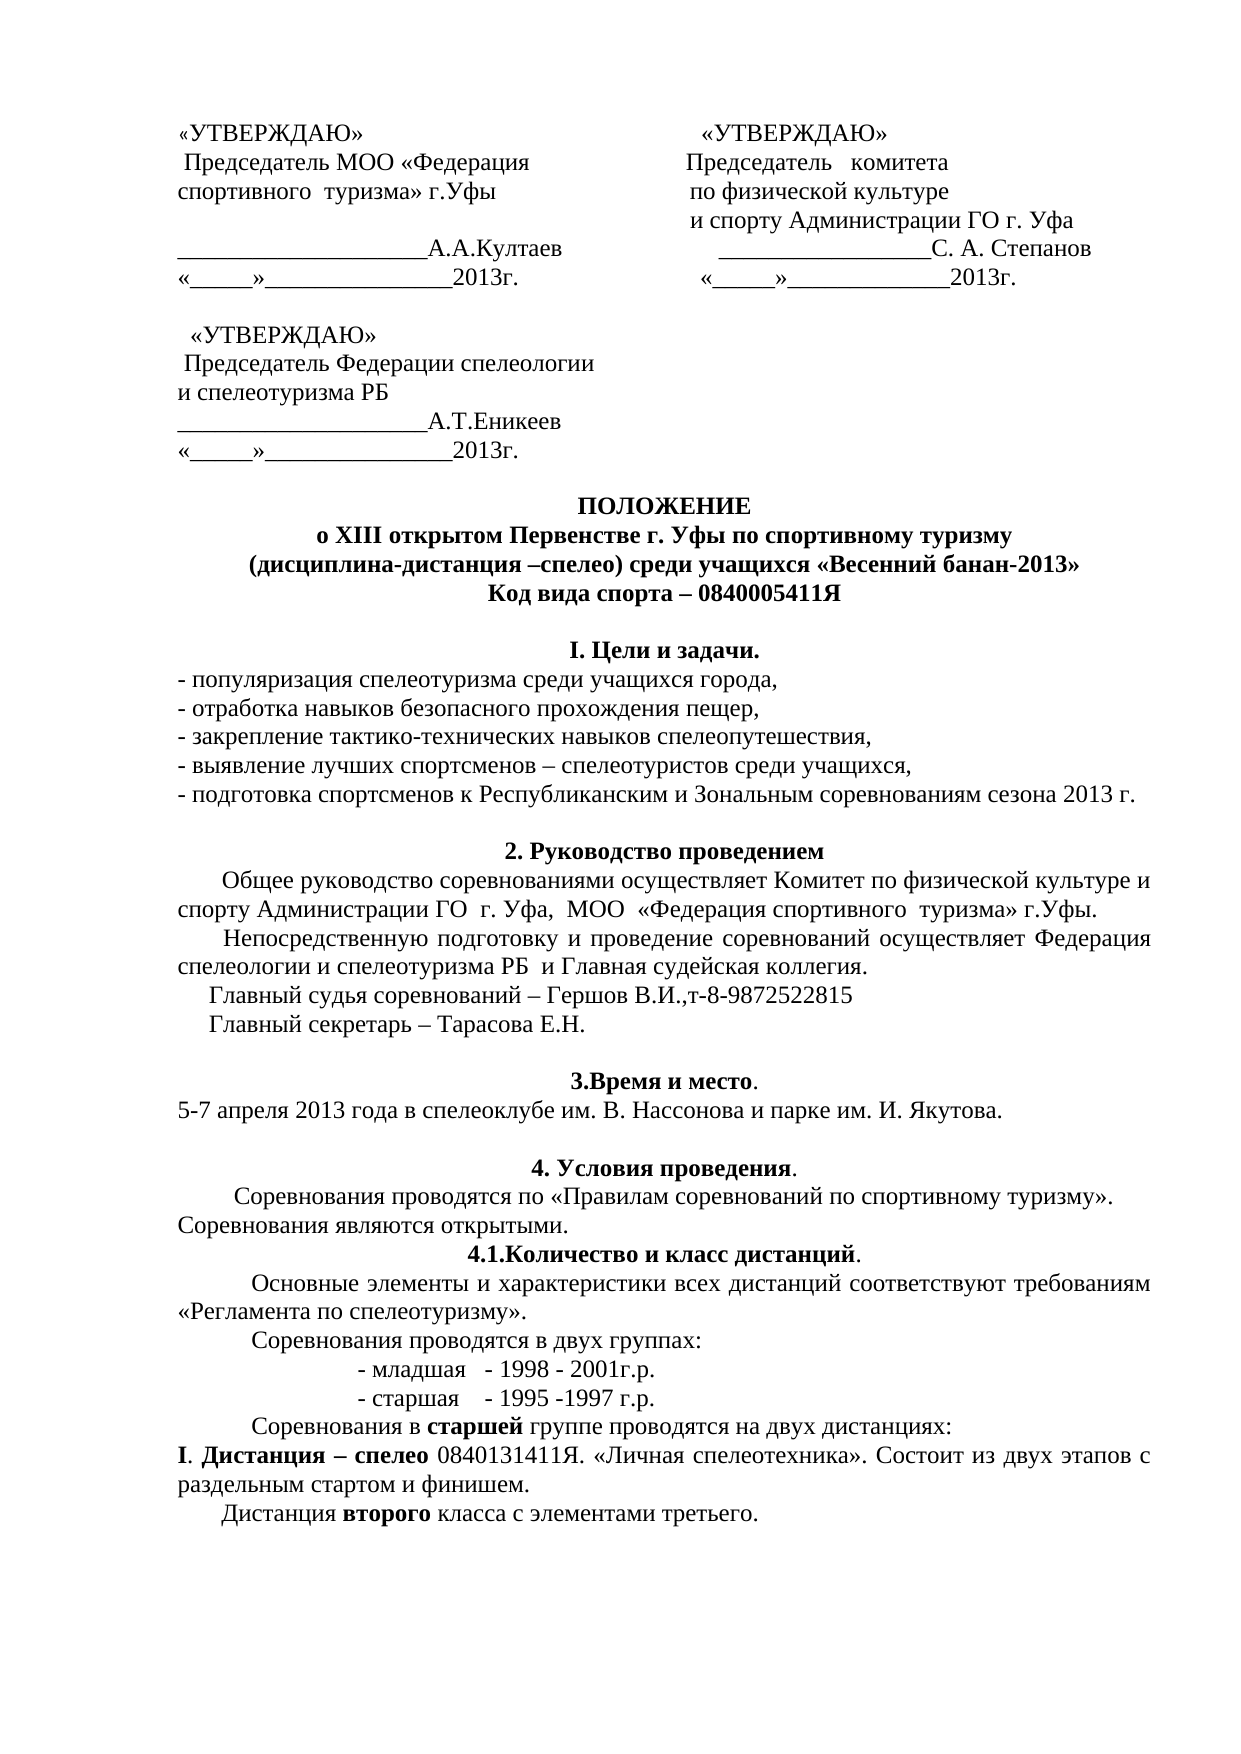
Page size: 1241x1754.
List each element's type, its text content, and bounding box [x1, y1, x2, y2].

text «УТВЕРЖДАЮ» [177, 320, 1152, 348]
text Код вида спорта – 0840005411Я [177, 578, 1152, 606]
text спортивного туризма» г.Уфы по физической культуре [177, 176, 1152, 205]
text «УТВЕРЖДАЮ» «УТВЕРЖДАЮ» [177, 118, 1152, 147]
text Соревнования проводятся в двух группах: [177, 1325, 1152, 1354]
text Председатель МОО «Федерация Председатель комитета [177, 147, 1152, 176]
text Общее руководство соревнованиями осуществляет Комитет по физической культуре и спорту Администрации ГО г. Уфа, МОО «Федерация спортивного туризма» г.Уфы. [177, 865, 1152, 923]
text - младшая - 1998 - 2001г.р. [177, 1354, 1152, 1383]
text ____________________А.Т.Еникеев [177, 406, 1152, 435]
text Председатель Федерации спелеологии [177, 348, 1152, 377]
text о XIII открытом Первенстве г. Уфы по спортивному туризму [177, 520, 1152, 549]
text I. Цели и задачи. [177, 635, 1152, 664]
text «_____»_______________2013г. [177, 435, 1152, 463]
text (дисциплина-дистанция –спелео) среди учащихся «Весенний банан-2013» [177, 549, 1152, 578]
text и спорту Администрации ГО г. Уфа [177, 205, 1152, 233]
text Соревнования проводятся по «Правилам соревнований по спортивному туризму». [177, 1181, 1152, 1210]
text и спелеотуризма РБ [177, 377, 1152, 406]
text 3.Время и место. [177, 1066, 1152, 1095]
text Главный судья соревнований – Гершов В.И.,т-8-9872522815 [177, 980, 1152, 1009]
text Соревнования в старшей группе проводятся на двух дистанциях: [177, 1411, 1152, 1440]
text - подготовка спортсменов к Республиканским и Зональным соревнованиям сезона 2013 г. [177, 779, 1152, 808]
text Дистанция второго класса с элементами третьего. [177, 1498, 1152, 1526]
text Главный секретарь – Тарасова Е.Н. [177, 1009, 1152, 1038]
text 2. Руководство проведением [177, 836, 1152, 865]
text - старшая - 1995 -1997 г.р. [177, 1383, 1152, 1411]
text «_____»_______________2013г. «_____»_____________2013г. [177, 262, 1152, 291]
text ПОЛОЖЕНИЕ [177, 491, 1152, 520]
text Соревнования являются открытыми. [177, 1210, 1152, 1239]
text I. Дистанция – спелео 0840131411Я. «Личная спелеотехника». Состоит из двух этапов с раздельным стартом и финишем. [177, 1440, 1152, 1498]
text Основные элементы и характеристики всех дистанций соответствуют требованиям «Регламента по спелеотуризму». [177, 1268, 1152, 1325]
text - закрепление тактико-технических навыков спелеопутешествия, [177, 721, 1152, 750]
text 5-7 апреля 2013 года в спелеоклубе им. В. Нассонова и парке им. И. Якутова. [177, 1095, 1152, 1124]
text - выявление лучших спортсменов – спелеотуристов среди учащихся, [177, 750, 1152, 779]
text ____________________А.А.Култаев _________________С. А. Степанов [177, 233, 1152, 262]
text 4. Условия проведения. [177, 1153, 1152, 1181]
text 4.1.Количество и класс дистанций. [177, 1239, 1152, 1268]
text - популяризация спелеотуризма среди учащихся города, [177, 664, 1152, 693]
text - отработка навыков безопасного прохождения пещер, [177, 693, 1152, 721]
text Непосредственную подготовку и проведение соревнований осуществляет Федерация спелеологии и спелеотуризма РБ и Главная судейская коллегия. [177, 923, 1152, 980]
